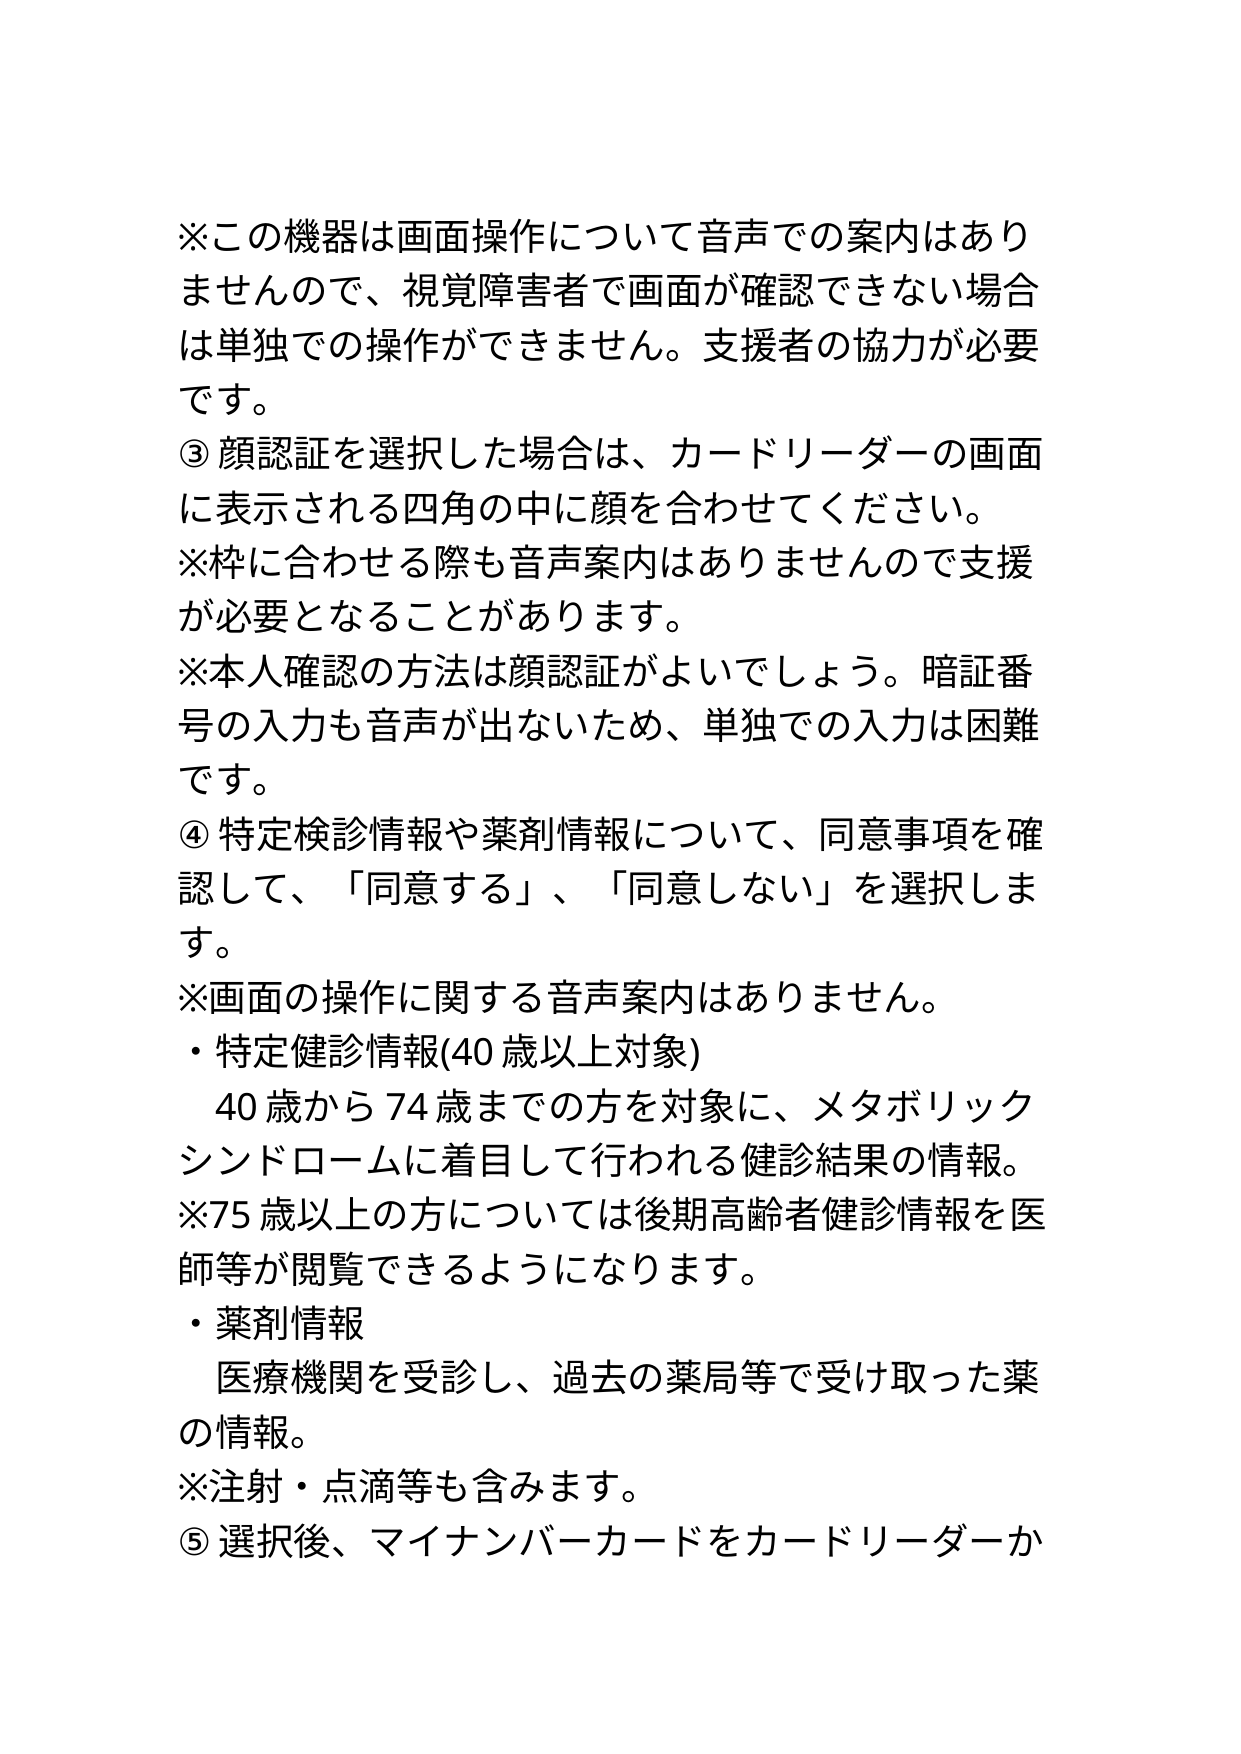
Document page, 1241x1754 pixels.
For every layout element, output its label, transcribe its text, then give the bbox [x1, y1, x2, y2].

text ③顔認証を選択した場合は、カードリーダーの画面に表示される四角の中に顔を合わせてください。 [177, 424, 1063, 533]
text ・薬剤情報 [177, 1294, 1063, 1348]
text ④特定検診情報や薬剤情報について、同意事項を確認して、「同意する」、「同意しない」を選択します。 [177, 804, 1063, 968]
text ※注射・点滴等も含みます。 [177, 1457, 1063, 1511]
text ※この機器は画面操作について音声での案内はありませんので、視覚障害者で画面が確認できない場合は単独での操作ができません。支援者の協力が必要です。 [177, 207, 1063, 424]
text 40歳から74歳までの方を対象に、メタボリックシンドロームに着目して行われる健診結果の情報。 [177, 1077, 1063, 1185]
text ※枠に合わせる際も音声案内はありませんので支援が必要となることがあります。 [177, 533, 1063, 642]
text 医療機関を受診し、過去の薬局等で受け取った薬の情報。 [177, 1348, 1063, 1457]
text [177, 1511, 1063, 1566]
text ※75歳以上の方については後期高齢者健診情報を医師等が閲覧できるようになります。 [177, 1185, 1063, 1294]
text ※本人確認の方法は顔認証がよいでしょう。暗証番号の入力も音声が出ないため、単独での入力は困難です。 [177, 642, 1063, 804]
text ・特定健診情報(40歳以上対象) [177, 1022, 1063, 1077]
text ※画面の操作に関する音声案内はありません。 [177, 968, 1063, 1022]
